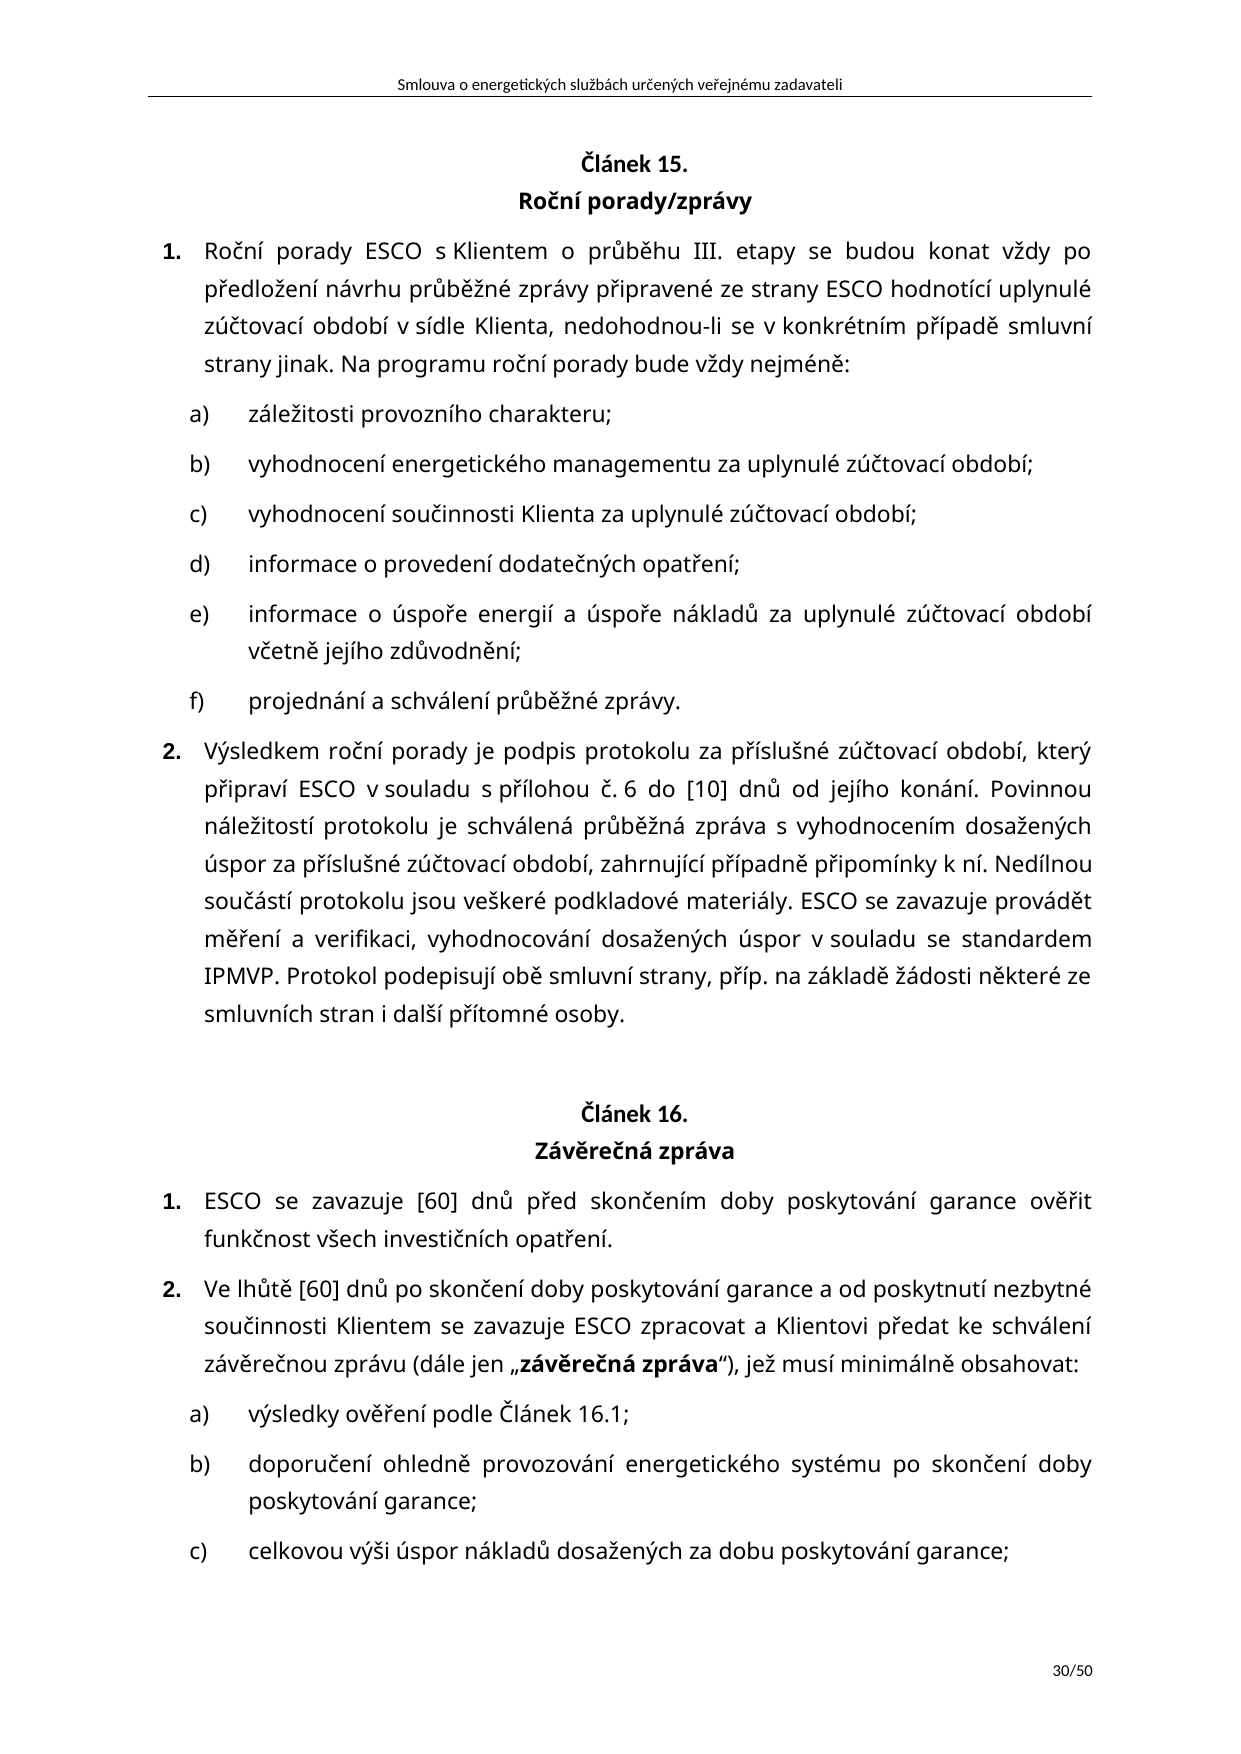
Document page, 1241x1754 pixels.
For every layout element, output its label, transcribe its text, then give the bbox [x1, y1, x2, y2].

subtitle informace o úspoře energií a úspoře nákladů za uplynulé zúčtovací období včetně jejího zdůvodnění; [189, 598, 1092, 666]
subtitle výsledky ověření podle Článek 16.1; [189, 1398, 1092, 1429]
subtitle informace o provedení dodatečných opatření; [189, 548, 1092, 579]
subtitle Roční porady/zprávy [177, 148, 1092, 216]
subtitle projednání a schválení průběžné zprávy. [189, 685, 1092, 716]
subtitle celkovou výši úspor nákladů dosažených za dobu poskytování garance; [189, 1535, 1092, 1566]
subtitle záležitosti provozního charakteru; [189, 398, 1092, 429]
subtitle doporučení ohledně provozování energetického systému po skončení doby poskytování garance; [189, 1448, 1092, 1516]
subtitle vyhodnocení součinnosti Klienta za uplynulé zúčtovací období; [189, 498, 1092, 529]
subtitle Roční porady ESCO s Klientem o průběhu III. etapy se budou konat vždy po předložení návrhu průběžné zprávy připravené ze strany ESCO hodnotící uplynulé zúčtovací období v sídle Klienta, nedohodnou-li se v konkrétním případě smluvní strany jinak. Na programu roční porady bude vždy nejméně: [162, 235, 1092, 379]
subtitle Ve lhůtě [60] dnů po skončení doby poskytování garance a od poskytnutí nezbytné součinnosti Klientem se zavazuje ESCO zpracovat a Klientovi předat ke schválení závěrečnou zprávu (dále jen „závěrečná zpráva“), jež musí minimálně obsahovat: [162, 1273, 1092, 1379]
subtitle ESCO se zavazuje [60] dnů před skončením doby poskytování garance ověřit funkčnost všech investičních opatření. [162, 1185, 1092, 1254]
subtitle Závěrečná zpráva [177, 1098, 1092, 1166]
subtitle vyhodnocení energetického managementu za uplynulé zúčtovací období; [189, 448, 1092, 479]
subtitle Výsledkem roční porady je podpis protokolu za příslušné zúčtovací období, který připraví ESCO v souladu s přílohou č. 6 do [10] dnů od jejího konání. Povinnou náležitostí protokolu je schválená průběžná zpráva s vyhodnocením dosažených úspor za příslušné zúčtovací období, zahrnující případně připomínky k ní. Nedílnou součástí protokolu jsou veškeré podkladové materiály. ESCO se zavazuje provádět měření a verifikaci, vyhodnocování dosažených úspor v souladu se standardem IPMVP. Protokol podepisují obě smluvní strany, příp. na základě žádosti některé ze smluvních stran i další přítomné osoby. [162, 735, 1092, 1029]
